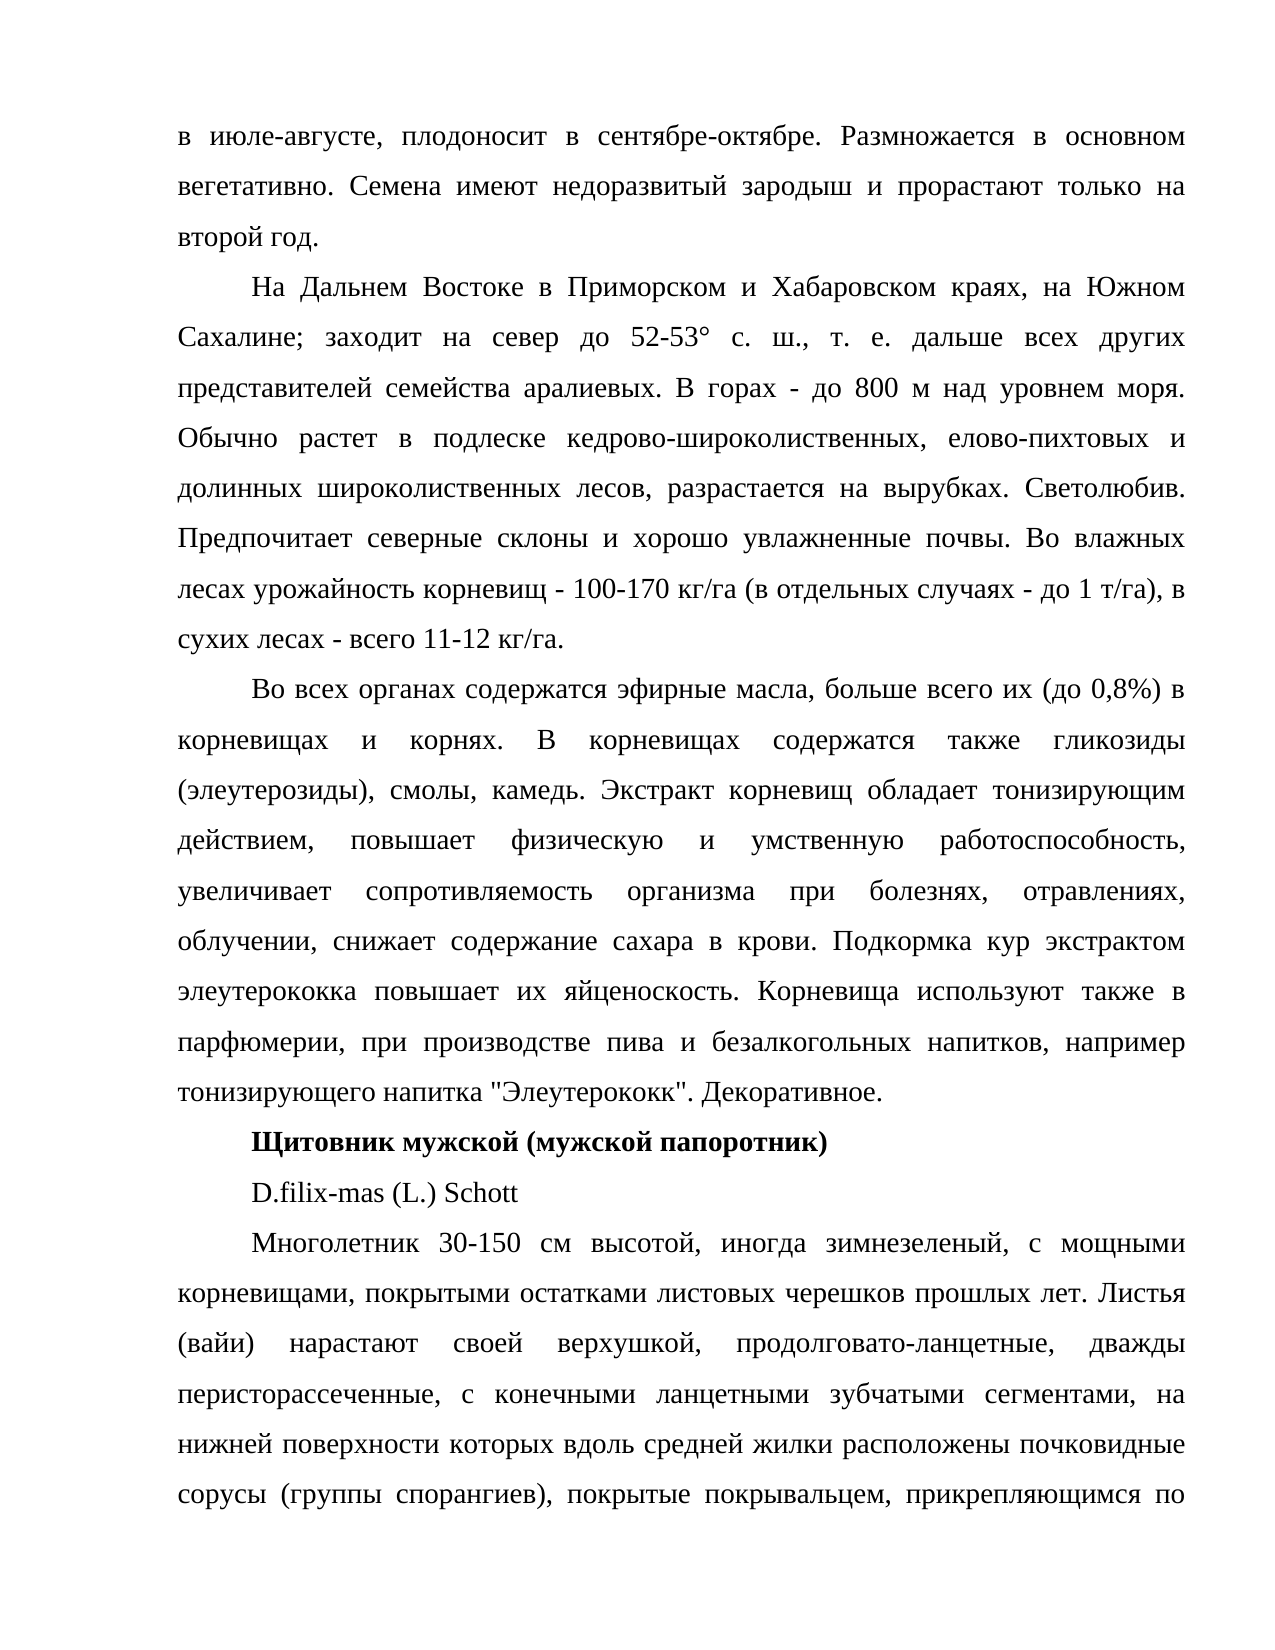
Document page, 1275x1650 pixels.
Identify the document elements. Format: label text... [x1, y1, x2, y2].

text На Дальнем Востоке в Приморском и Хабаровском краях, на Южном Сахалине; заходит на север до 52-53° с. ш., т. е. дальше всех других представителей семейства аралиевых. В горах - до 800 м над уровнем моря. Обычно растет в подлеске кедрово-широколиственных, елово-пихтовых и долинных широколиственных лесов, разрастается на вырубках. Светолюбив. Предпочитает северные склоны и хорошо увлажненные почвы. Во влажных лесах урожайность корневищ - 100-170 кг/га (в отдельных случаях - до 1 т/га), в сухих лесах - всего 11-12 кг/га. [177, 269, 1186, 655]
text Во всех органах содержатся эфирные масла, больше всего их (до 0,8%) в корневищах и корнях. В корневищах содержатся также гликозиды (элеутерозиды), смолы, камедь. Экстракт корневищ обладает тонизирующим действием, повышает физическую и умственную работоспособность, увеличивает сопротивляемость организма при болезнях, отравлениях, облучении, снижает содержание сахара в крови. Подкормка кур экстрактом элеутерококка повышает их яйценоскость. Корневища используют также в парфюмерии, при производстве пива и безалкогольных напитков, например тонизирующего напитка "Элеутерококк". Декоративное. [177, 672, 1186, 1108]
subtitle Щитовник мужской (мужской папоротник) [177, 1124, 1186, 1158]
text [177, 1225, 1186, 1510]
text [177, 118, 1186, 252]
text D.filix-mas (L.) Schott [177, 1175, 1186, 1208]
